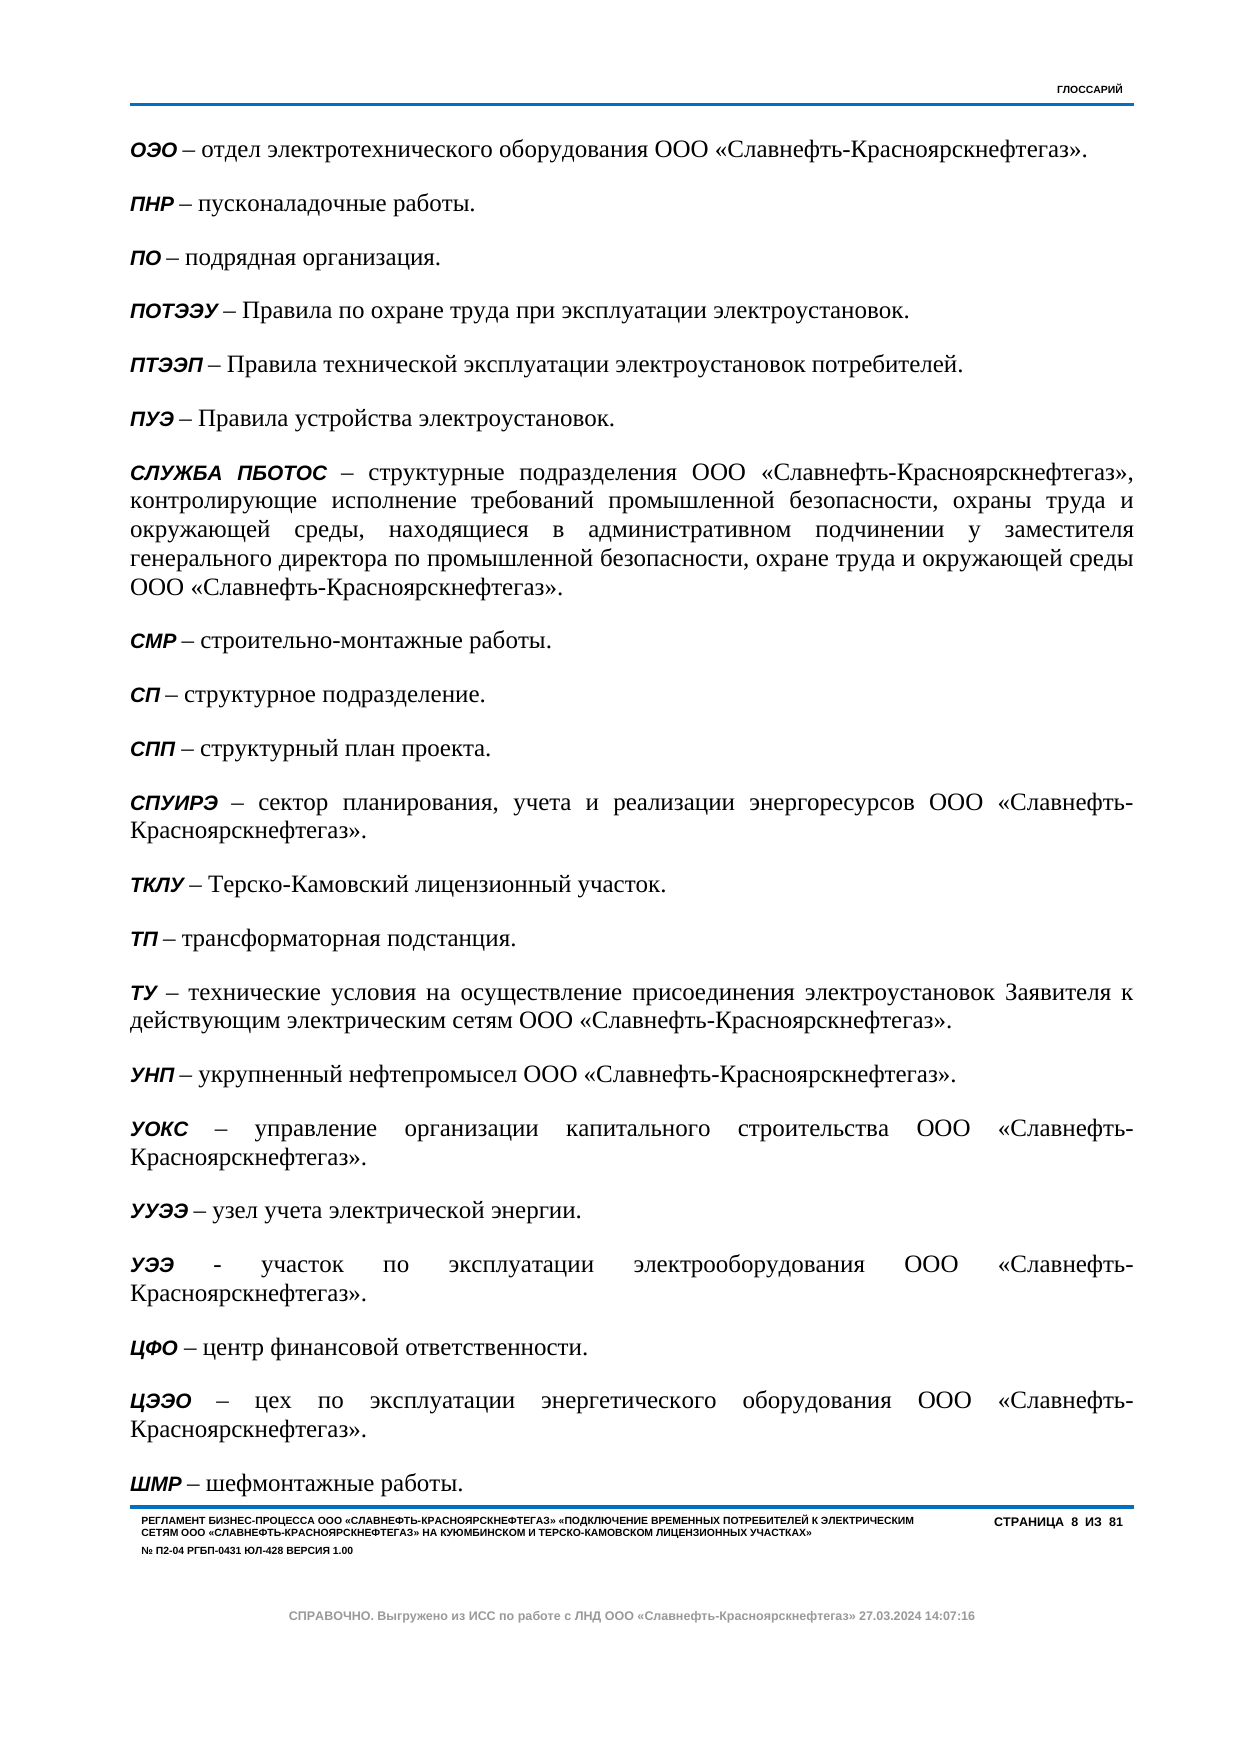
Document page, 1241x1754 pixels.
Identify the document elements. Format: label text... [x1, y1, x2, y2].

text УЭЭ - участок по эксплуатации электрооборудования ООО «Славнефть-Красноярскнефтегаз». [130, 1249, 1134, 1307]
text УОКС – управление организации капитального строительства ООО «Славнефть-Красноярскнефтегаз». [130, 1113, 1134, 1171]
text ПОТЭЭУ – Правила по охране труда при эксплуатации электроустановок. [130, 296, 1134, 324]
text ЦФО – центр финансовой ответственности. [130, 1332, 1134, 1361]
text СП – структурное подразделение. [130, 679, 1134, 708]
text ТП – трансформаторная подстанция. [130, 923, 1134, 952]
text ОЭО – отдел электротехнического оборудования ООО «Славнефть-Красноярскнефтегаз». [130, 134, 1134, 163]
text ШМР – шефмонтажные работы. [130, 1468, 1134, 1497]
text СМР – строительно-монтажные работы. [130, 626, 1134, 654]
text СЛУЖБА ПБОТОС – структурные подразделения ООО «Славнефть-Красноярскнефтегаз», контролирующие исполнение требований промышленной безопасности, охраны труда и окружающей среды, находящиеся в административном подчинении у заместителя генерального директора по промышленной безопасности, охране труда и окружающей среды ООО «Славнефть-Красноярскнефтегаз». [130, 457, 1134, 601]
text ПУЭ – Правила устройства электроустановок. [130, 403, 1134, 432]
text ТКЛУ – Терско-Камовский лицензионный участок. [130, 869, 1134, 898]
text УНП – укрупненный нефтепромысел ООО «Славнефть-Красноярскнефтегаз». [130, 1059, 1134, 1088]
text ПТЭЭП – Правила технической эксплуатации электроустановок потребителей. [130, 349, 1134, 378]
text ПНР – пусконаладочные работы. [130, 188, 1134, 217]
text ТУ – технические условия на осуществление присоединения электроустановок Заявителя к действующим электрическим сетям ООО «Славнефть-Красноярскнефтегаз». [130, 977, 1134, 1034]
text СПУИРЭ – сектор планирования, учета и реализации энергоресурсов ООО «Славнефть-Красноярскнефтегаз». [130, 787, 1134, 844]
text УУЭЭ – узел учета электрической энергии. [130, 1196, 1134, 1224]
text ЦЭЭО – цех по эксплуатации энергетического оборудования ООО «Славнефть-Красноярскнефтегаз». [130, 1386, 1134, 1443]
text СПП – структурный план проекта. [130, 733, 1134, 762]
text ПО – подрядная организация. [130, 242, 1134, 271]
